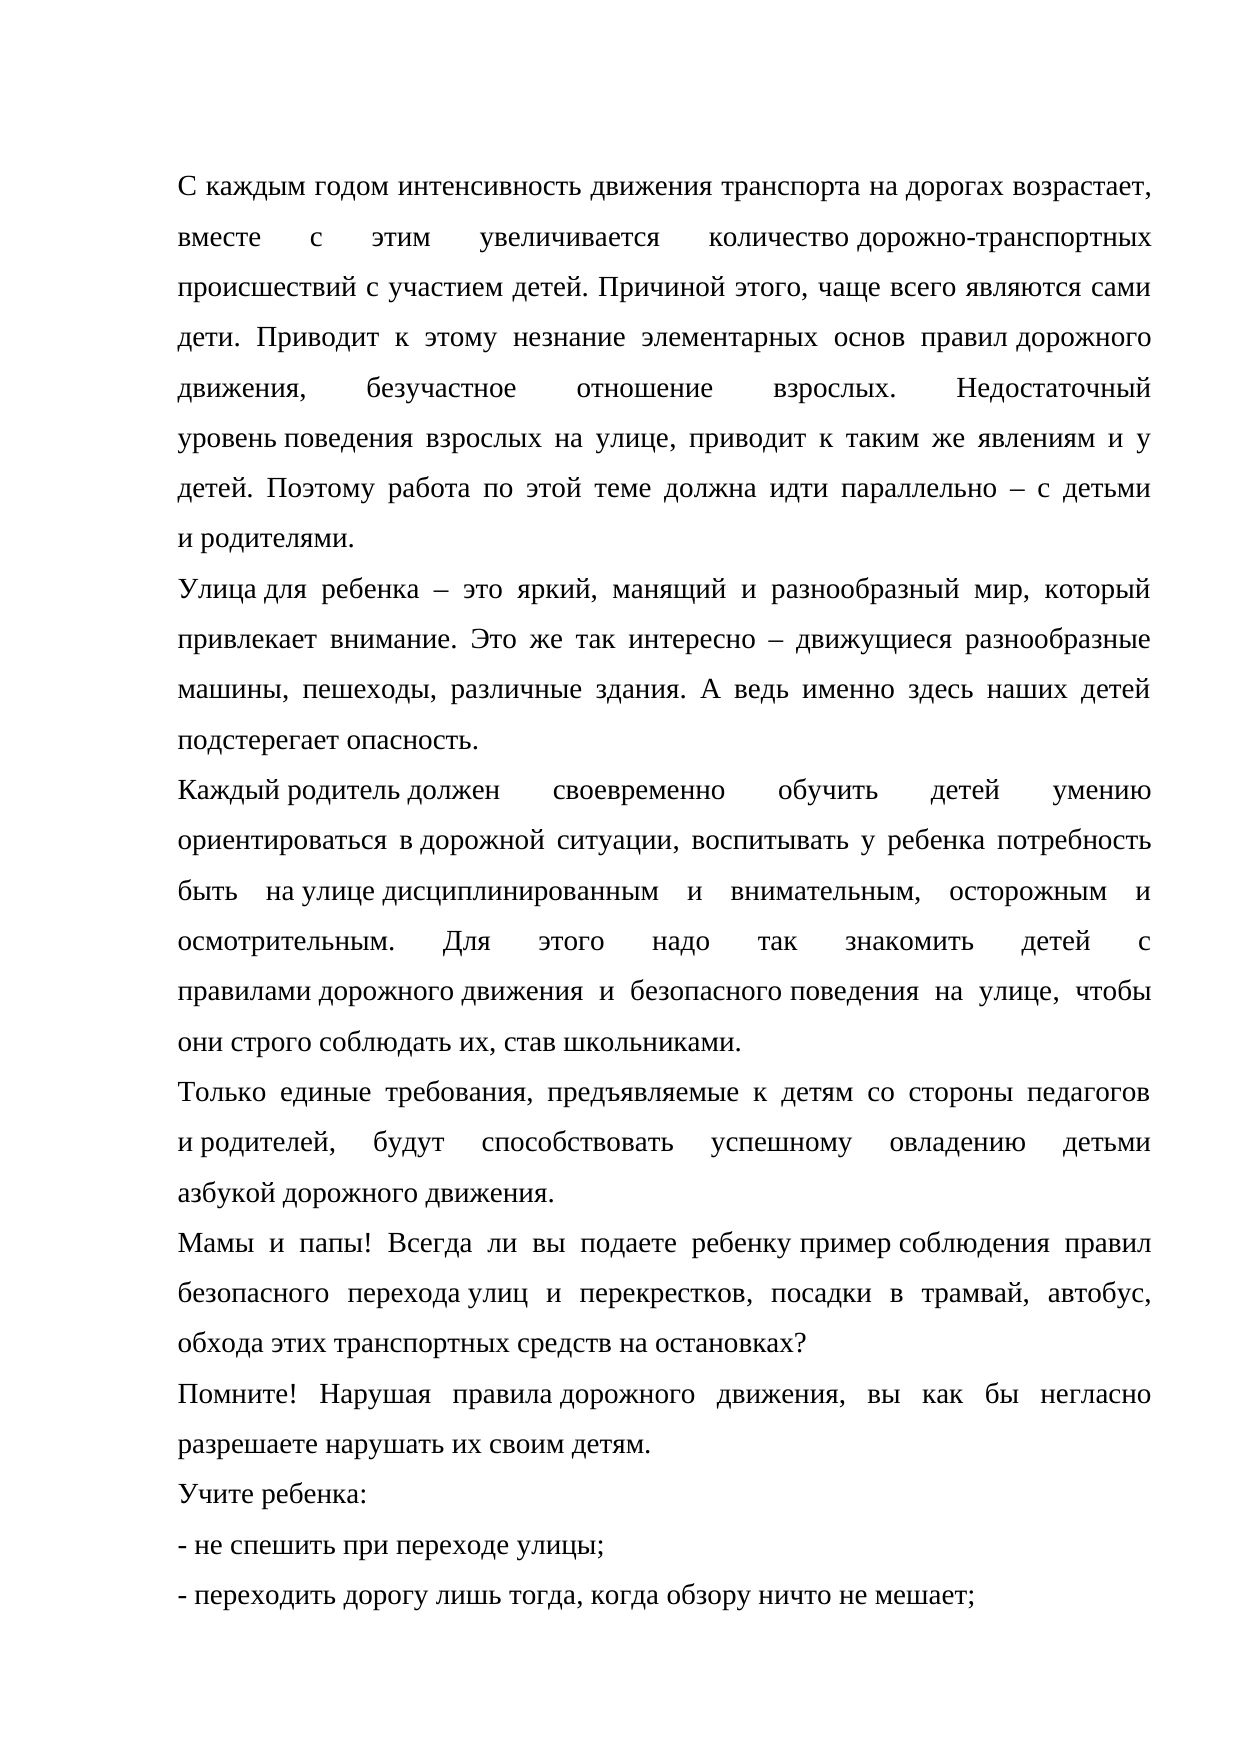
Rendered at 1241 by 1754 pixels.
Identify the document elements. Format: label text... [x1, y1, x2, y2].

text Улица для ребенка – это яркий, манящий и разнообразный мир, который привлекает внимание. Это же так интересно – движущиеся разнообразные машины, пешеходы, различные здания. А ведь именно здесь наших детей подстерегает опасность. [177, 571, 1152, 755]
text Помните! Нарушая правила дорожного движения, вы как бы негласно разрешаете нарушать их своим детям. [177, 1376, 1152, 1460]
text - не спешить при переходе улицы; [177, 1527, 1152, 1560]
text С каждым годом интенсивность движения транспорта на дорогах возрастает, вместе с этим увеличивается количество дорожно-транспортных происшествий с участием детей. Причиной этого, чаще всего являются сами дети. Приводит к этому незнание элементарных основ правил дорожного движения, безучастное отношение взрослых. Недостаточный уровень поведения взрослых на улице, приводит к таким же явлениям и у детей. Поэтому работа по этой теме должна идти параллельно – с детьми и родителями. [177, 168, 1152, 554]
text Мамы и папы! Всегда ли вы подаете ребенку пример соблюдения правил безопасного перехода улиц и перекрестков, посадки в трамвай, автобус, обхода этих транспортных средств на остановках? [177, 1225, 1152, 1359]
text Учите ребенка: [177, 1477, 1152, 1510]
text - переходить дорогу лишь тогда, когда обзору ничто не мешает; [177, 1577, 1152, 1611]
text Каждый родитель должен своевременно обучить детей умению ориентироваться в дорожной ситуации, воспитывать у ребенка потребность быть на улице дисциплинированным и внимательным, осторожным и осмотрительным. Для этого надо так знакомить детей с правилами дорожного движения и безопасного поведения на улице, чтобы они строго соблюдать их, став школьниками. [177, 772, 1152, 1057]
text Только единые требования, предъявляемые к детям со стороны педагогов и родителей, будут способствовать успешному овладению детьми азбукой дорожного движения. [177, 1074, 1152, 1208]
